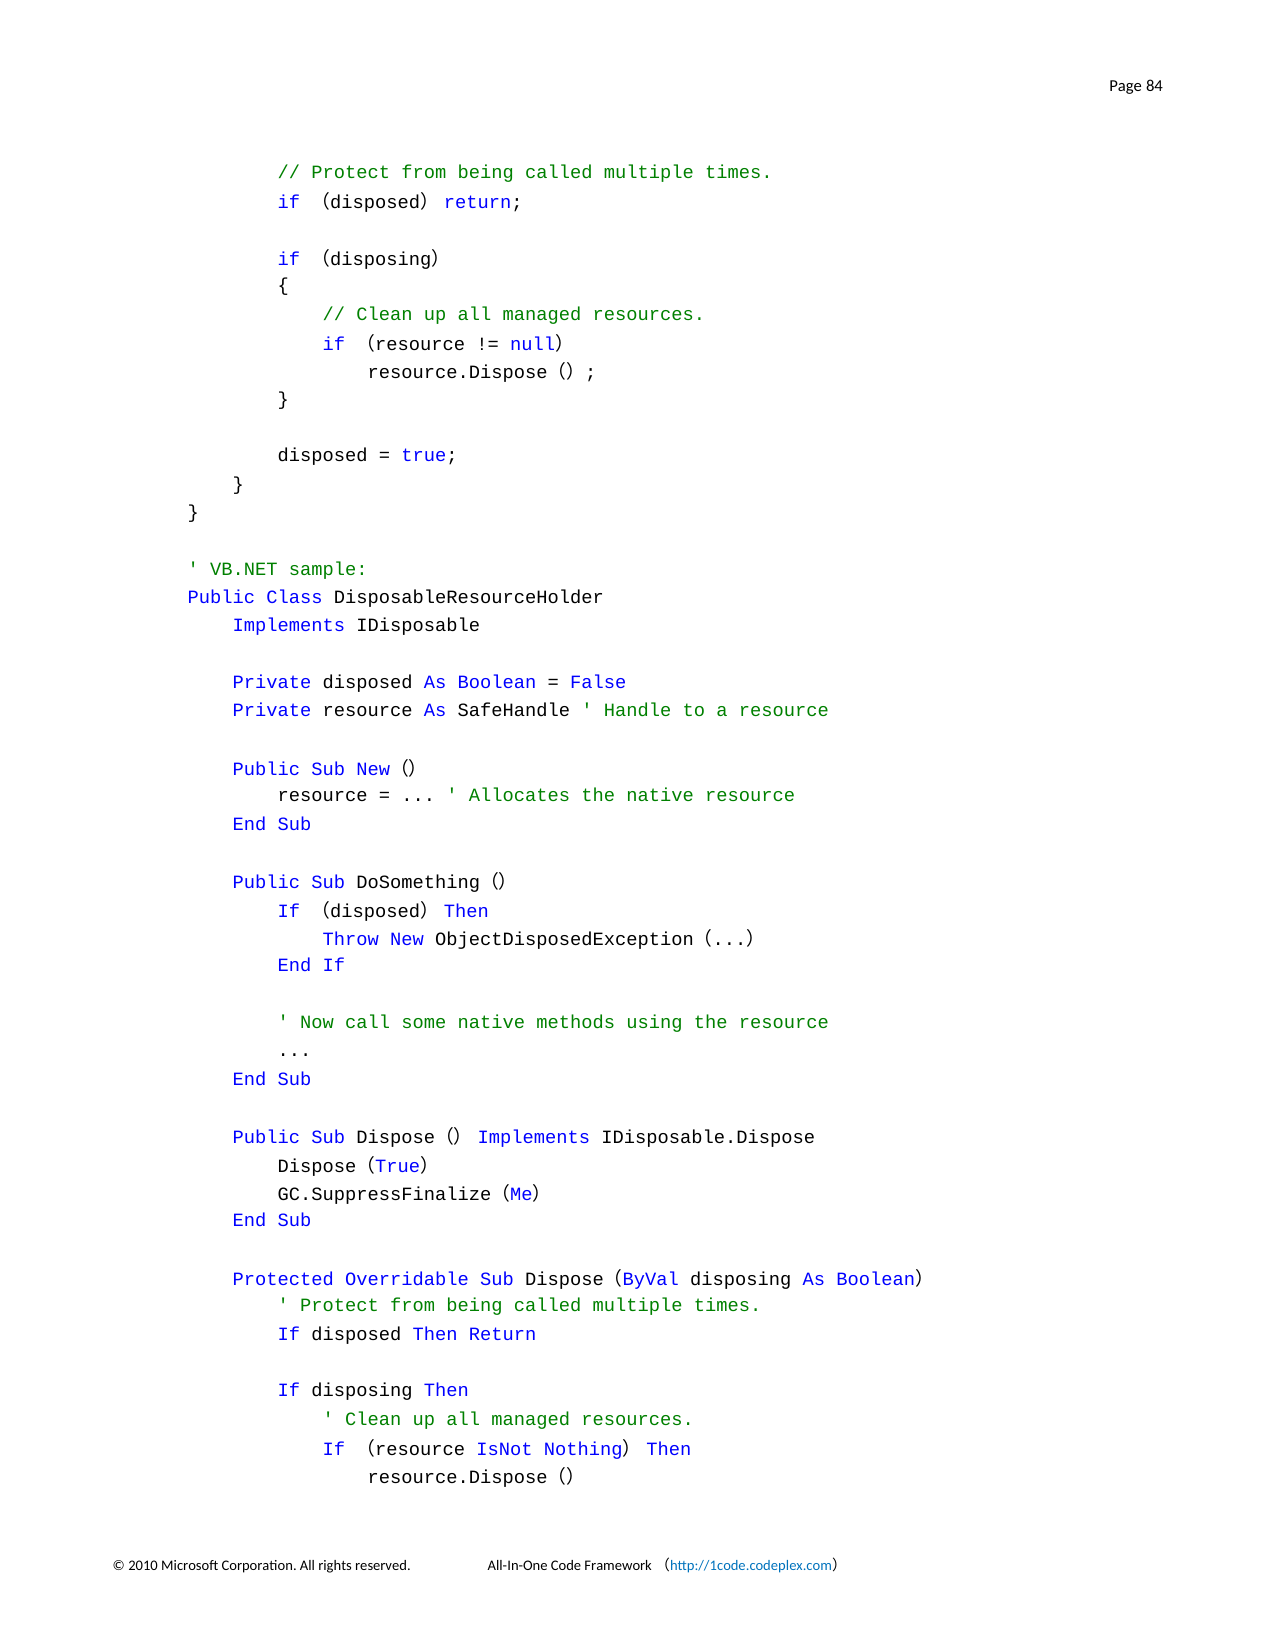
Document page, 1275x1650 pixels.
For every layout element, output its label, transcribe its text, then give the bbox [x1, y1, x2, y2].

text End Sub [187, 1207, 1162, 1236]
text Throw New ObjectDisposedException（...） [187, 924, 1162, 952]
text if （disposing） [187, 244, 1162, 272]
text If disposing Then [187, 1377, 1162, 1406]
text // Clean up all managed resources. [187, 301, 1162, 329]
text if （resource != null） [187, 329, 1162, 357]
text Private disposed As Boolean = False [187, 669, 1162, 697]
text If （resource IsNot Nothing） Then [187, 1434, 1162, 1462]
text { [187, 272, 1162, 301]
text if （disposed） return; [187, 187, 1162, 216]
text ' Now call some native methods using the resource [187, 1009, 1162, 1037]
text } [187, 499, 1162, 527]
text GC.SuppressFinalize（Me） [187, 1179, 1162, 1207]
text ' Clean up all managed resources. [187, 1406, 1162, 1434]
text Public Class DisposableResourceHolder [187, 584, 1162, 612]
text resource.Dispose（） [187, 1462, 1162, 1491]
text Protected Overridable Sub Dispose（ByVal disposing As Boolean） [187, 1264, 1162, 1292]
text ' Protect from being called multiple times. [187, 1292, 1162, 1321]
text Private resource As SafeHandle ' Handle to a resource [187, 697, 1162, 726]
text If disposed Then Return [187, 1321, 1162, 1349]
text Public Sub DoSomething（） [187, 867, 1162, 896]
text End Sub [187, 1066, 1162, 1094]
text ' VB.NET sample: [187, 556, 1162, 584]
text } [187, 386, 1162, 414]
text Public Sub New（） [187, 754, 1162, 782]
text ... [187, 1037, 1162, 1066]
text End If [187, 952, 1162, 981]
text Dispose（True） [187, 1151, 1162, 1179]
text resource = ... ' Allocates the native resource [187, 782, 1162, 811]
text } [187, 471, 1162, 499]
text disposed = true; [187, 442, 1162, 471]
text // Protect from being called multiple times. [187, 159, 1162, 187]
text resource.Dispose（）; [187, 357, 1162, 386]
text Public Sub Dispose（） Implements IDisposable.Dispose [187, 1122, 1162, 1151]
text End Sub [187, 811, 1162, 839]
text If （disposed） Then [187, 896, 1162, 924]
text Implements IDisposable [187, 612, 1162, 641]
